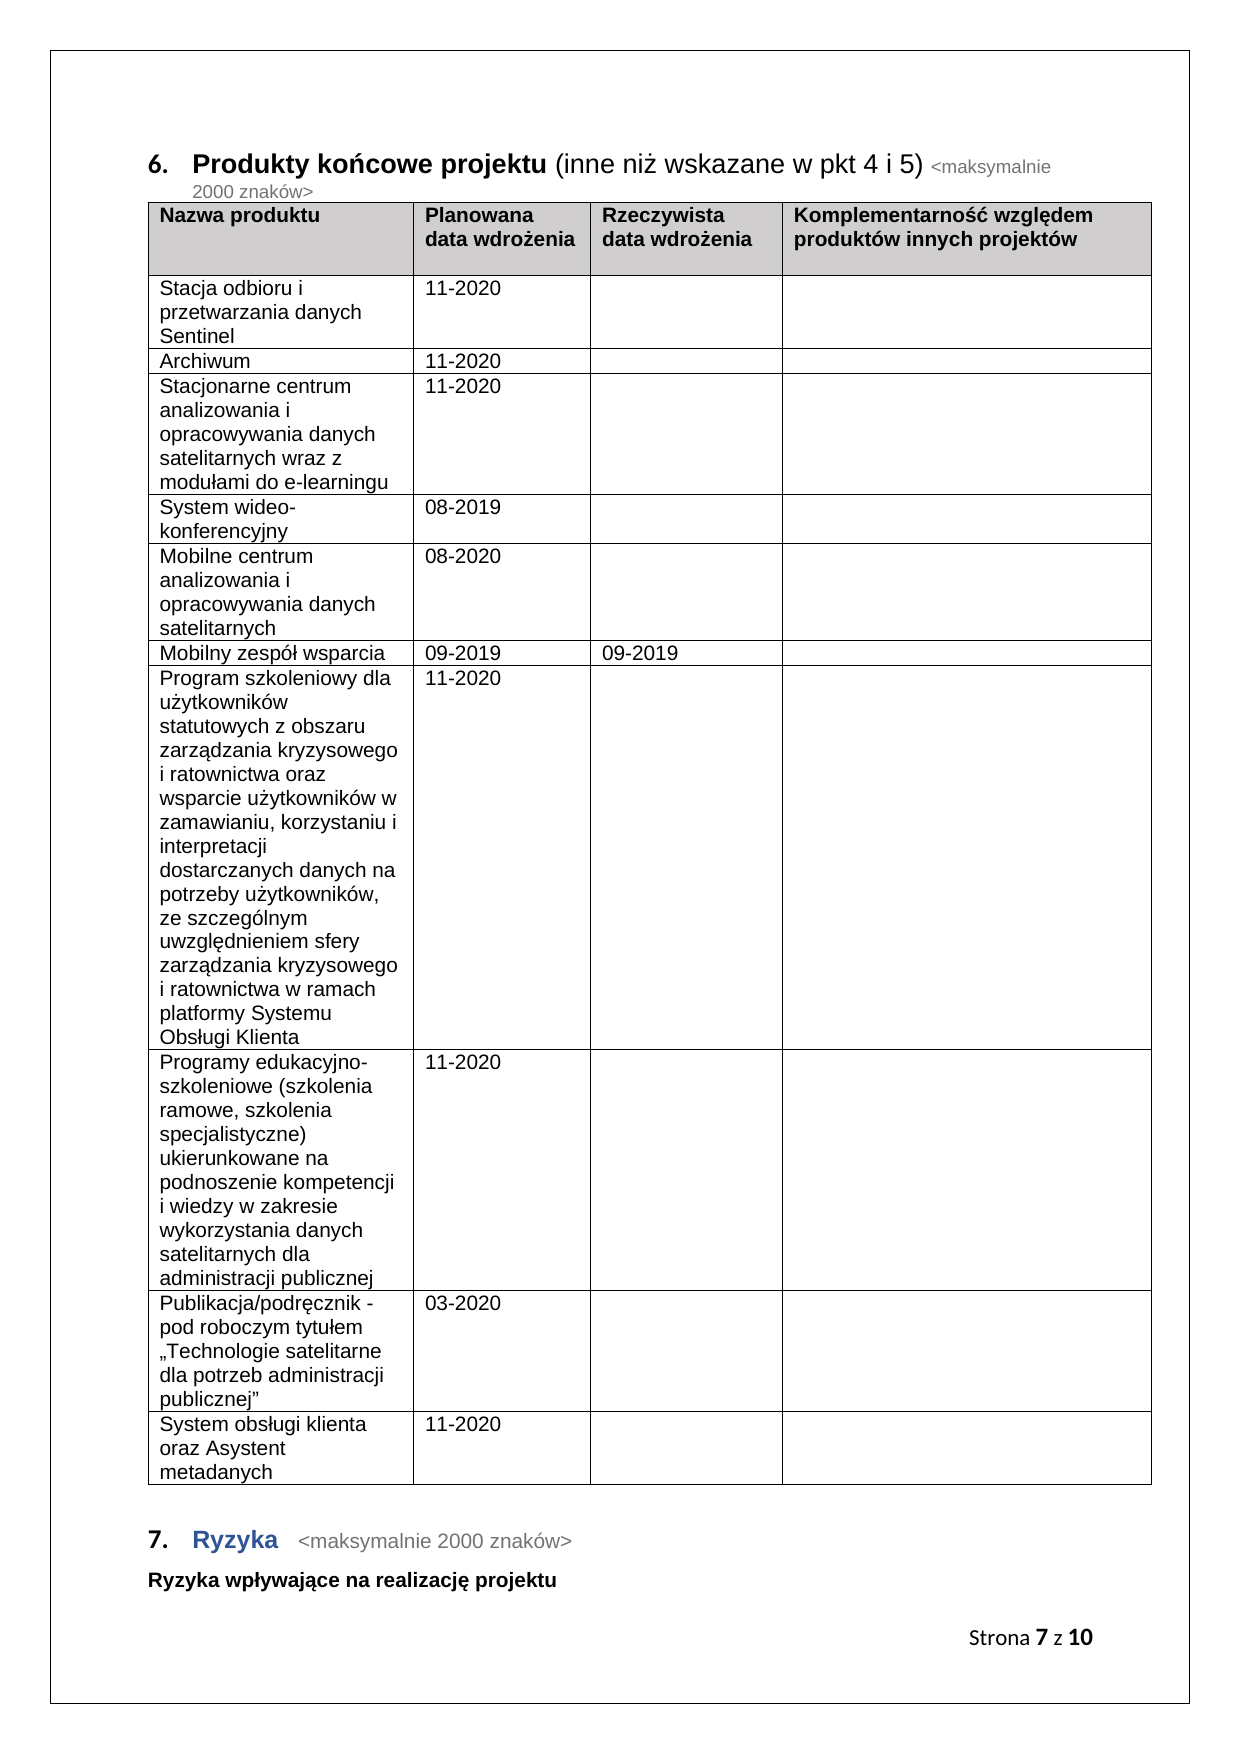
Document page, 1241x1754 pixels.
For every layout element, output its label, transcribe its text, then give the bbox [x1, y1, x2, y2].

table_cell [783, 1291, 1151, 1411]
table_cell [783, 641, 1151, 665]
table_header Planowana data wdrożenia [414, 203, 590, 275]
table_cell [783, 349, 1151, 373]
table_cell Programy edukacyjno-szkoleniowe (szkolenia ramowe, szkolenia specjalistyczne) ukierunkowane na podnoszenie kompetencji i wiedzy w zakresie wykorzystania danych satelitarnych dla administracji publicznej [149, 1050, 413, 1290]
text Ryzyka wpływające na realizację projektu [148, 1567, 1093, 1591]
table_cell [591, 666, 782, 1049]
table_cell [783, 495, 1151, 543]
table_cell 08-2019 [414, 495, 590, 543]
table_cell [783, 374, 1151, 494]
table_cell [591, 1412, 782, 1483]
table_header Komplementarność względem produktów innych projektów [783, 203, 1151, 275]
table_cell Stacja odbioru i przetwarzania danych Sentinel [149, 276, 413, 348]
table_cell 11-2020 [414, 276, 590, 348]
table_cell Program szkoleniowy dla użytkowników statutowych z obszaru zarządzania kryzysowego i ratownictwa oraz wsparcie użytkowników w zamawianiu, korzystaniu i interpretacji dostarczanych danych na potrzeby użytkowników, ze szczególnym uwzględnieniem sfery zarządzania kryzysowego i ratownictwa w ramach platformy Systemu Obsługi Klienta [149, 666, 413, 1049]
table_cell 09-2019 [414, 641, 590, 665]
table_cell [783, 666, 1151, 1049]
table_cell Publikacja/podręcznik - pod roboczym tytułem „Technologie satelitarne dla potrzeb administracji publicznej” [149, 1291, 413, 1411]
list Ryzyka <maksymalnie 2000 znaków> [148, 1522, 1093, 1555]
table_cell Mobilne centrum analizowania i opracowywania danych satelitarnych [149, 544, 413, 640]
table_cell [783, 276, 1151, 348]
table_cell [591, 544, 782, 640]
table_cell [591, 1050, 782, 1290]
table_cell 11-2020 [414, 1050, 590, 1290]
table_cell 11-2020 [414, 1412, 590, 1483]
table_cell [783, 544, 1151, 640]
table_cell [783, 1412, 1151, 1483]
table_cell [783, 1050, 1151, 1290]
table_cell 09-2019 [591, 641, 782, 665]
table_header Nazwa produktu [149, 203, 413, 275]
table_cell 03-2020 [414, 1291, 590, 1411]
table_cell [591, 1291, 782, 1411]
table_cell Stacjonarne centrum analizowania i opracowywania danych satelitarnych wraz z modułami do e-learningu [149, 374, 413, 494]
table_cell System wideo-konferencyjny [149, 495, 413, 543]
subtitle Produkty końcowe projektu (inne niż wskazane w pkt 4 i 5) <maksymalnie 2000 znaków> [148, 148, 1093, 202]
table_cell 11-2020 [414, 666, 590, 1049]
table_cell System obsługi klienta oraz Asystent metadanych [149, 1412, 413, 1483]
table_cell Mobilny zespół wsparcia [149, 641, 413, 665]
table_cell 11-2020 [414, 349, 590, 373]
table_cell [591, 495, 782, 543]
table_cell 11-2020 [414, 374, 590, 494]
table_cell [591, 276, 782, 348]
table_cell [591, 349, 782, 373]
table_header Rzeczywista data wdrożenia [591, 203, 782, 275]
table_cell 08-2020 [414, 544, 590, 640]
table_cell Archiwum [149, 349, 413, 373]
table_cell [591, 374, 782, 494]
